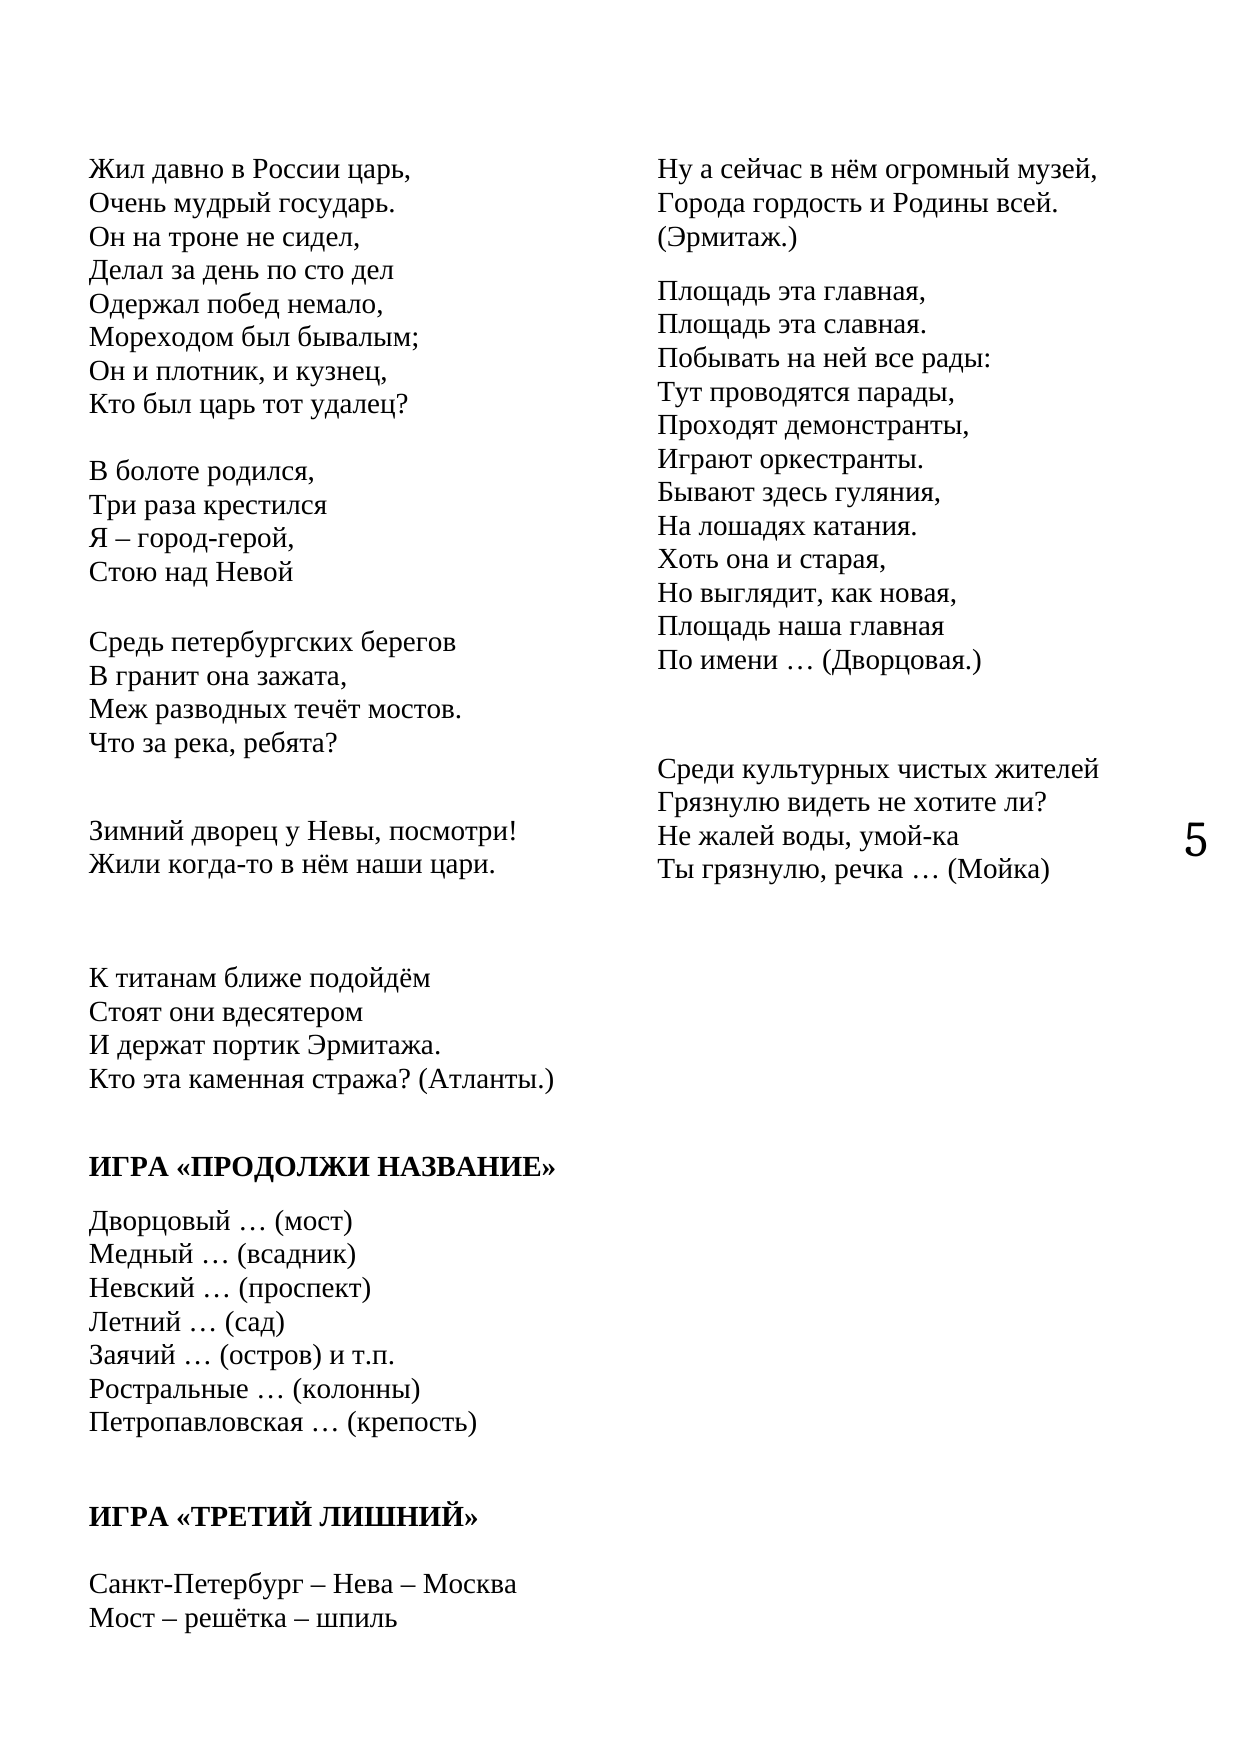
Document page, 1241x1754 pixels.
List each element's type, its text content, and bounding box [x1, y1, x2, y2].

text Зимний дворец у Невы, посмотри! Жили когда-то в нём наши цари. Ну а сейчас в нём огромный музей, Города гордость и Родины всей. (Эрмитаж.) [657, 152, 1152, 252]
text Мост – решётка – шпиль [89, 1600, 1152, 1634]
text Кто эта каменная стража? (Атланты.) [89, 1061, 1152, 1094]
text Зимний дворец у Невы, посмотри! Жили когда-то в нём наши цари. Ну а сейчас в нём огромный музей, Города гордость и Родины всей. (Эрмитаж.) [89, 813, 583, 880]
text Ростральные … (колонны) Петропавловская … (крепость) [421, 1371, 1152, 1438]
text Заячий … (остров) и т.п. [89, 1337, 1152, 1371]
text ИГРА «ПРОДОЛЖИ НАЗВАНИЕ» [89, 1149, 1152, 1182]
text Площадь эта главная, Площадь эта славная. Побывать на ней все рады: Тут проводятся парады, Проходят демонстранты, Играют оркестранты. Бывают здесь гуляния, На лошадях катания. Хоть она и старая, Но выглядит, как новая, Площадь наша главная По имени … (Дворцовая.) [657, 273, 1152, 676]
text ИГРА «ТРЕТИЙ ЛИШНИЙ» [89, 1499, 1152, 1533]
text Средь петербургских берегов В гранит она зажата, Меж разводных течёт мостов. Что за река, ребята? [89, 624, 583, 759]
text Медный … (всадник) [89, 1237, 1152, 1270]
text Я – город-герой, Стою над Невой [89, 521, 583, 588]
text В болоте родился, Три раза крестился [89, 453, 583, 521]
text Санкт-Петербург – Нева – Москва [89, 1567, 1152, 1600]
text Летний … (сад) [89, 1304, 1152, 1337]
text К титанам ближе подойдём [89, 960, 1152, 994]
text Невский … (проспект) [89, 1270, 1152, 1304]
text Стоят они вдесятером [89, 994, 1152, 1027]
text Дворцовый … (мост) [89, 1203, 1152, 1237]
text И держат портик Эрмитажа. [89, 1027, 1152, 1061]
text Жил давно в России царь, Очень мудрый государь. Он на троне не сидел, Делал за день по сто дел [89, 152, 583, 286]
text Среди культурных чистых жителей Грязнулю видеть не хотите ли? Не жалей воды, умой-ка Ты грязнулю, речка … (Мойка) [657, 751, 1152, 885]
text Одержал побед немало, Мореходом был бывалым; Он и плотник, и кузнец, Кто был царь тот удалец? [89, 286, 583, 420]
